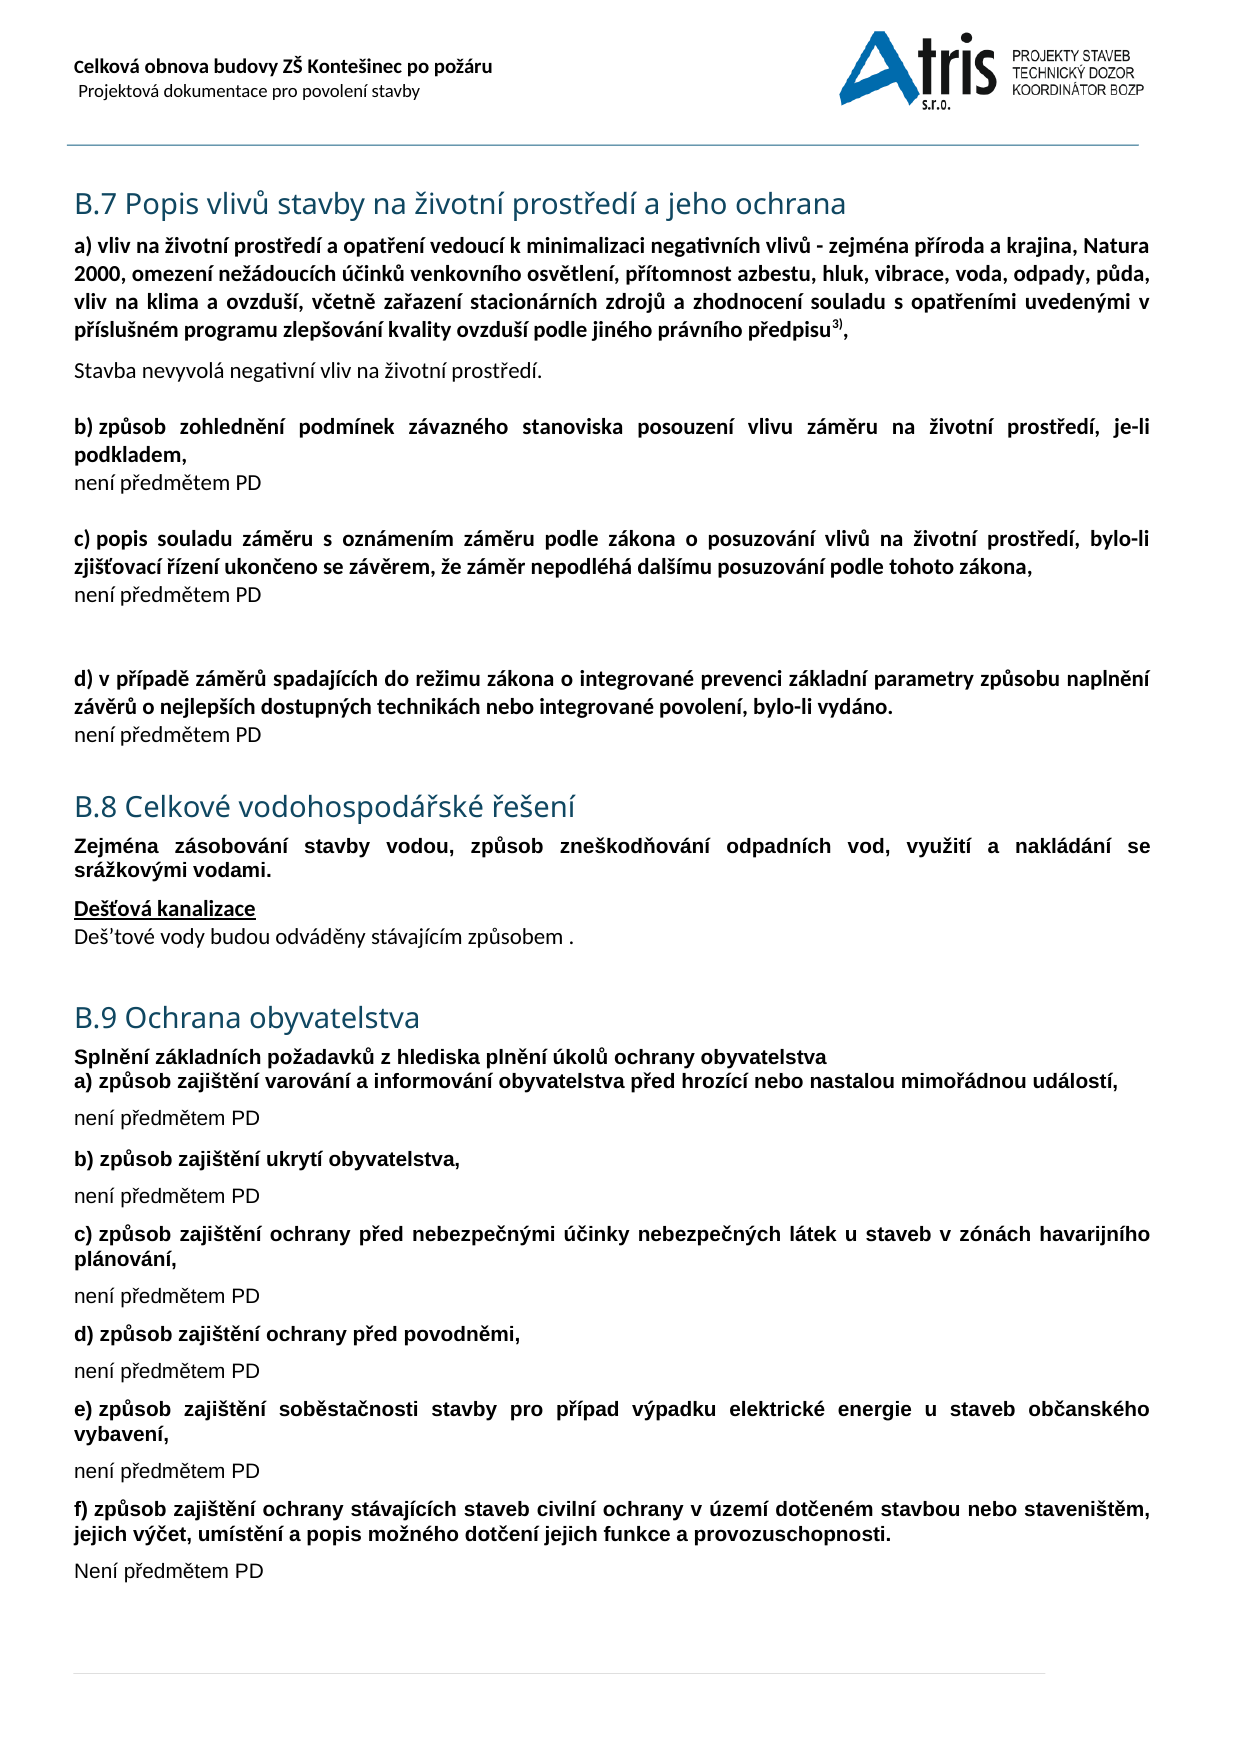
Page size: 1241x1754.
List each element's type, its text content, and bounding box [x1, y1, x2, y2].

text a) způsob zajištění varování a informování obyvatelstva před hrozící nebo nastalou mimořádnou událostí, [74, 1069, 1152, 1093]
subtitle B.7 Popis vlivů stavby na životní prostředí a jeho ochrana [74, 183, 1152, 223]
text f) způsob zajištění ochrany stávajících staveb civilní ochrany v území dotčeném stavbou nebo staveništěm, jejich výčet, umístění a popis možného dotčení jejich funkce a provozuschopnosti. [74, 1496, 1152, 1546]
text není předmětem PD [74, 1458, 1152, 1483]
text b) způsob zajištění ukrytí obyvatelstva, [74, 1147, 1152, 1171]
text není předmětem PD [74, 580, 1152, 608]
text Splnění základních požadavků z hlediska plnění úkolů ochrany obyvatelstva [74, 1045, 1152, 1069]
text Dešťová kanalizace [74, 894, 1152, 922]
text není předmětem PD [74, 468, 1152, 496]
text a) vliv na životní prostředí a opatření vedoucí k minimalizaci negativních vlivů - zejména příroda a krajina, Natura 2000, omezení nežádoucích účinků venkovního osvětlení, přítomnost azbestu, hluk, vibrace, voda, odpady, půda, vliv na klima a ovzduší, včetně zařazení stacionárních zdrojů a zhodnocení souladu s opatřeními uvedenými v příslušném programu zlepšování kvality ovzduší podle jiného právního předpisu3), [74, 231, 1152, 343]
subtitle B.9 Ochrana obyvatelstva [74, 997, 1152, 1037]
picture [837, 29, 1145, 111]
text není předmětem PD [74, 1183, 1152, 1208]
text c) způsob zajištění ochrany před nebezpečnými účinky nebezpečných látek u staveb v zónách havarijního plánování, [74, 1221, 1152, 1271]
text není předmětem PD [74, 1283, 1152, 1308]
text d) způsob zajištění ochrany před povodněmi, [74, 1321, 1152, 1346]
text není předmětem PD [74, 720, 1152, 748]
text b) způsob zohlednění podmínek závazného stanoviska posouzení vlivu záměru na životní prostředí, je-li podkladem, [74, 412, 1152, 468]
subtitle B.8 Celkové vodohospodářské řešení [74, 786, 1152, 826]
text není předmětem PD [74, 1105, 1152, 1129]
text c) popis souladu záměru s oznámením záměru podle zákona o posuzování vlivů na životní prostředí, bylo-li zjišťovací řízení ukončeno se závěrem, že záměr nepodléhá dalšímu posuzování podle tohoto zákona, [74, 524, 1152, 580]
text Deš’tové vody budou odváděny stávajícím způsobem . [74, 922, 1152, 950]
text Není předmětem PD [74, 1558, 1152, 1583]
text není předmětem PD [74, 1358, 1152, 1383]
text d) v případě záměrů spadajících do režimu zákona o integrované prevenci základní parametry způsobu naplnění závěrů o nejlepších dostupných technikách nebo integrované povolení, bylo-li vydáno. [74, 664, 1152, 720]
text Zejména zásobování stavby vodou, způsob zneškodňování odpadních vod, využití a nakládání se srážkovými vodami. [74, 834, 1152, 882]
text Stavba nevyvolá negativní vliv na životní prostředí. [74, 356, 1152, 384]
text e) způsob zajištění soběstačnosti stavby pro případ výpadku elektrické energie u staveb občanského vybavení, [74, 1396, 1152, 1446]
